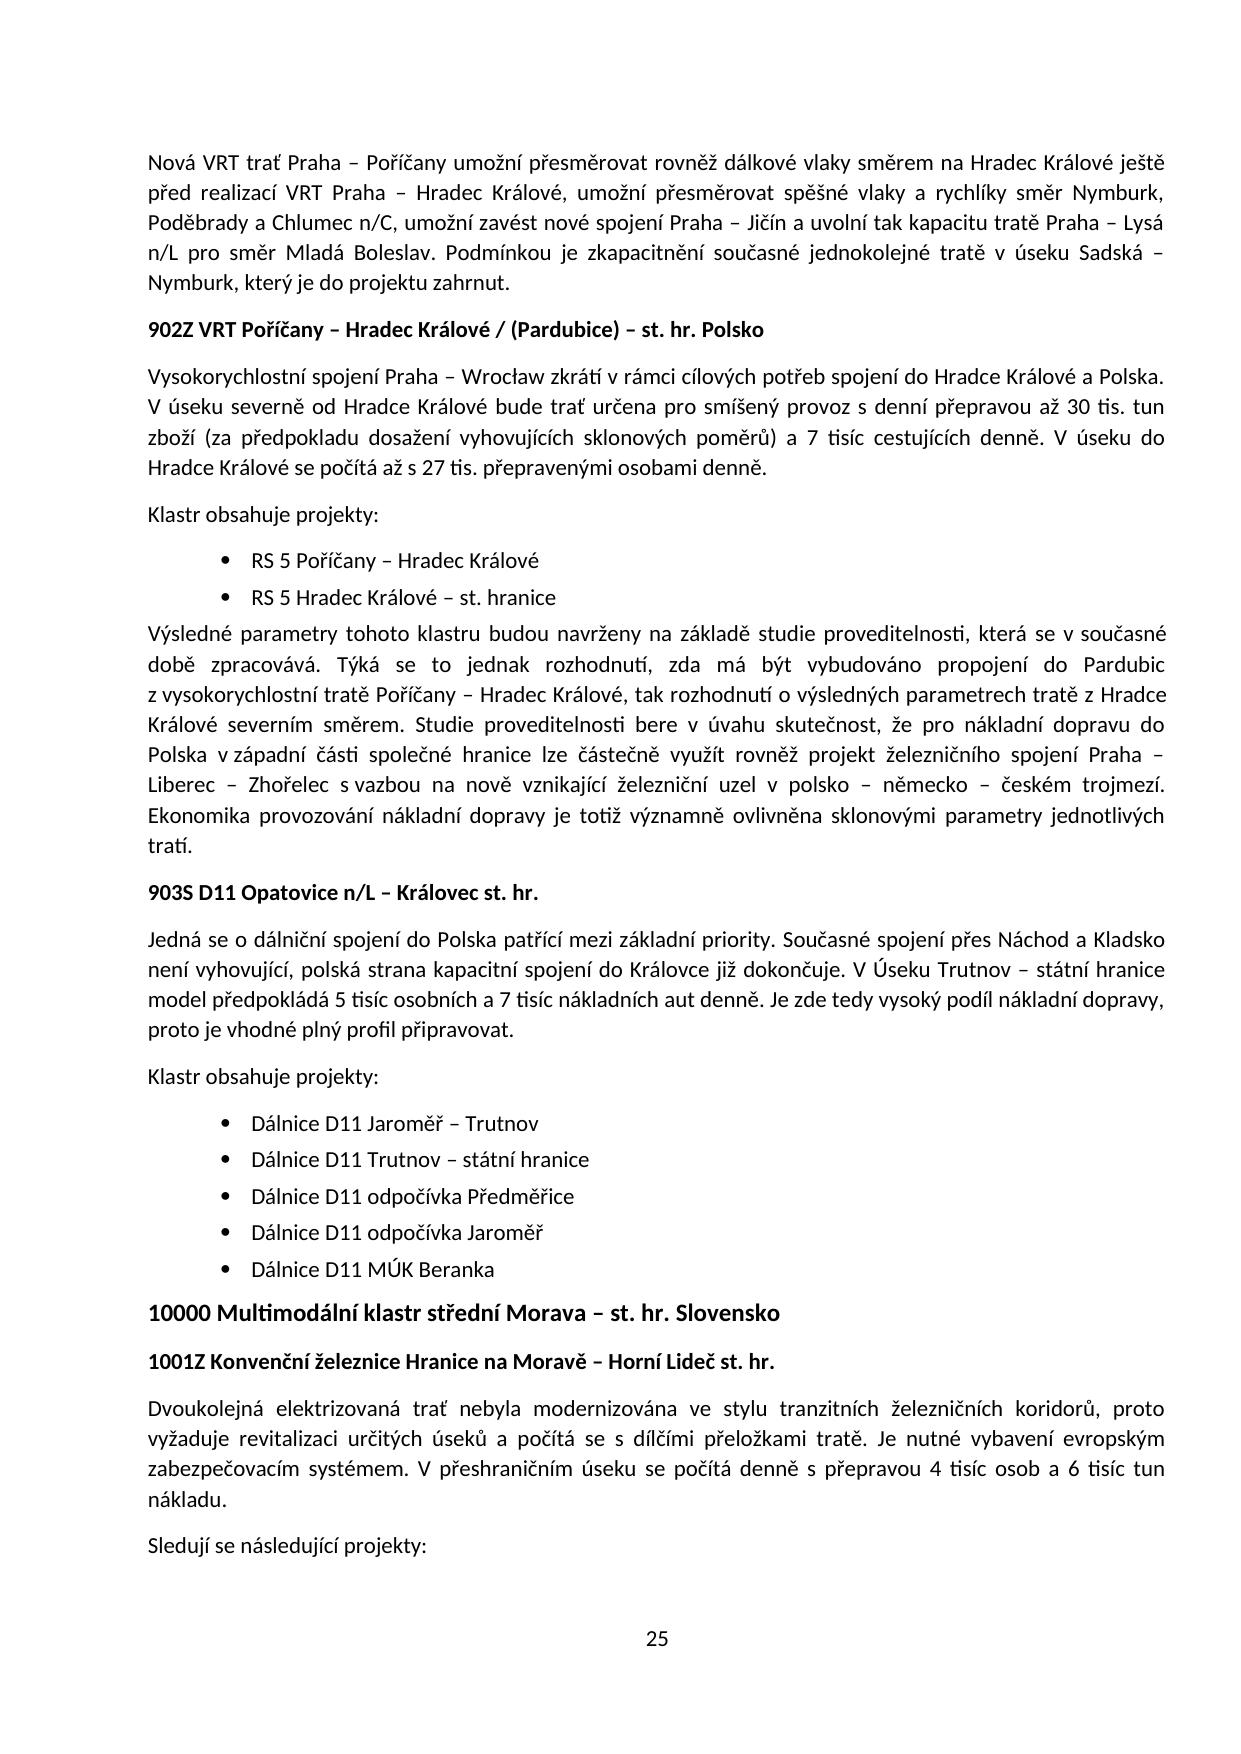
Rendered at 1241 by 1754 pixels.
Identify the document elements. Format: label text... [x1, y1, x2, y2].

text Nová VRT trať Praha – Poříčany umožní přesměrovat rovněž dálkové vlaky směrem na Hradec Králové ještě před realizací VRT Praha – Hradec Králové, umožní přesměrovat spěšné vlaky a rychlíky směr Nymburk, Poděbrady a Chlumec n/C, umožní zavést nové spojení Praha – Jičín a uvolní tak kapacitu tratě Praha – Lysá n/L pro směr Mladá Boleslav. Podmínkou je zkapacitnění současné jednokolejné tratě v úseku Sadská – Nymburk, který je do projektu zahrnut. [148, 148, 1167, 296]
list Dálnice D11 MÚK Beranka [221, 1255, 1167, 1283]
list Dálnice D11 Trutnov – státní hranice [221, 1146, 1167, 1173]
text Jedná se o dálniční spojení do Polska patřící mezi základní priority. Současné spojení přes Náchod a Kladsko není vyhovující, polská strana kapacitní spojení do Královce již dokončuje. V Úseku Trutnov – státní hranice model předpokládá 5 tisíc osobních a 7 tisíc nákladních aut denně. Je zde tedy vysoký podíl nákladní dopravy, proto je vhodné plný profil připravovat. [148, 925, 1167, 1043]
list RS 5 Poříčany – Hradec Králové [221, 547, 1167, 574]
text Vysokorychlostní spojení Praha – Wrocław zkrátí v rámci cílových potřeb spojení do Hradce Králové a Polska. V úseku severně od Hradce Králové bude trať určena pro smíšený provoz s denní přepravou až 30 tis. tun zboží (za předpokladu dosažení vyhovujících sklonových poměrů) a 7 tisíc cestujících denně. V úseku do Hradce Králové se počítá až s 27 tis. přepravenými osobami denně. [148, 362, 1167, 481]
text Klastr obsahuje projekty: [148, 500, 1167, 528]
list RS 5 Hradec Králové – st. hranice [221, 583, 1167, 611]
text Dvoukolejná elektrizovaná trať nebyla modernizována ve stylu tranzitních železničních koridorů, proto vyžaduje revitalizaci určitých úseků a počítá se s dílčími přeložkami tratě. Je nutné vybavení evropským zabezpečovacím systémem. V přeshraničním úseku se počítá denně s přepravou 4 tisíc osob a 6 tisíc tun nákladu. [148, 1394, 1167, 1513]
text Výsledné parametry tohoto klastru budou navrženy na základě studie proveditelnosti, která se v současné době zpracovává. Týká se to jednak rozhodnutí, zda má být vybudováno propojení do Pardubic z vysokorychlostní tratě Poříčany – Hradec Králové, tak rozhodnutí o výsledných parametrech tratě z Hradce Králové severním směrem. Studie proveditelnosti bere v úvahu skutečnost, že pro nákladní dopravu do Polska v západní části společné hranice lze částečně využít rovněž projekt železničního spojení Praha – Liberec – Zhořelec s vazbou na nově vznikající železniční uzel v polsko – německo – českém trojmezí. Ekonomika provozování nákladní dopravy je totiž významně ovlivněna sklonovými parametry jednotlivých tratí. [148, 619, 1167, 859]
list Dálnice D11 odpočívka Předměřice [221, 1182, 1167, 1210]
list Dálnice D11 odpočívka Jaroměř [221, 1218, 1167, 1246]
list Dálnice D11 Jaroměř – Trutnov [221, 1109, 1167, 1137]
text 10000 Multimodální klastr střední Morava – st. hr. Slovensko [148, 1298, 1167, 1328]
text 903S D11 Opatovice n/L – Královec st. hr. [148, 878, 1167, 906]
text Sledují se následující projekty: [148, 1532, 1167, 1559]
text Klastr obsahuje projekty: [148, 1062, 1167, 1090]
text 1001Z Konvenční železnice Hranice na Moravě – Horní Lideč st. hr. [148, 1347, 1167, 1375]
text 902Z VRT Poříčany – Hradec Králové / (Pardubice) – st. hr. Polsko [148, 315, 1167, 343]
